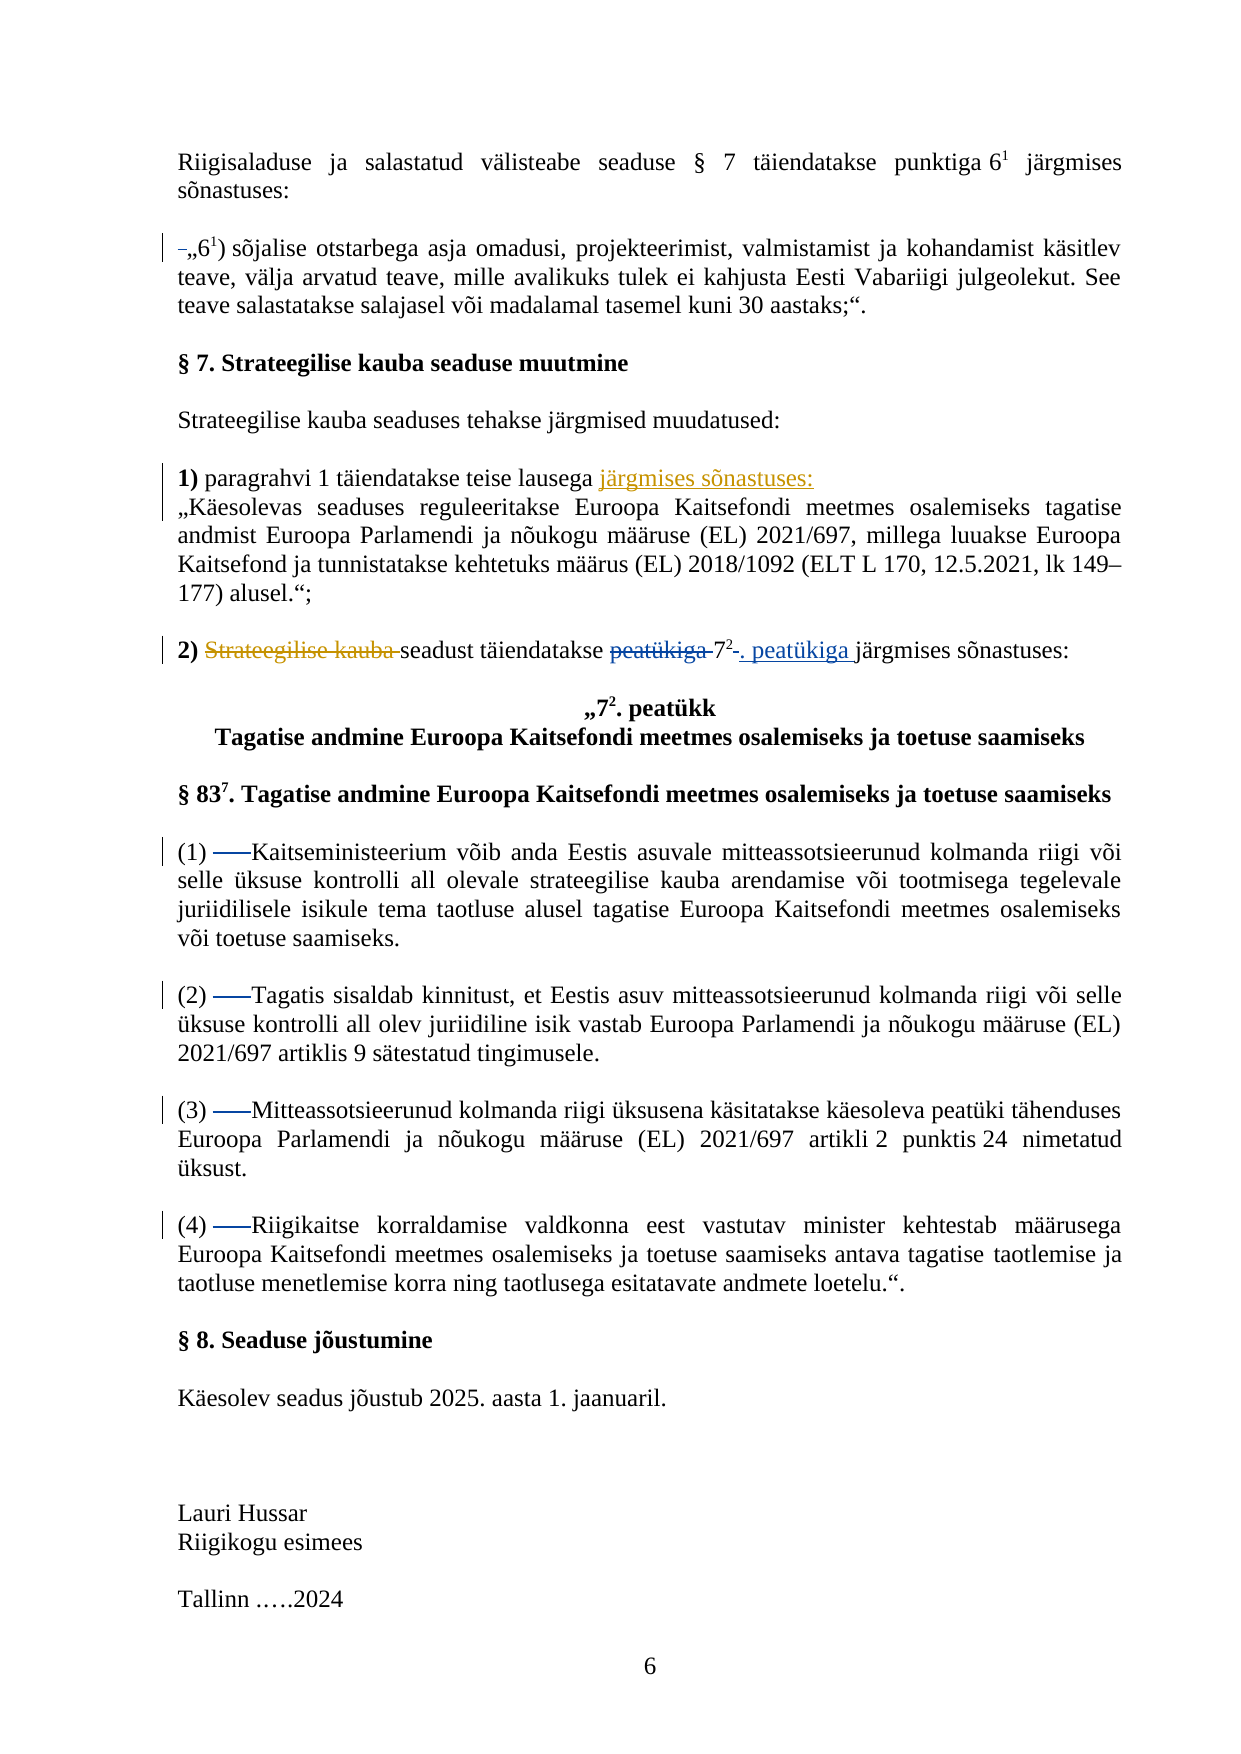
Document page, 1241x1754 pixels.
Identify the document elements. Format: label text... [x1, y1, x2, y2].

text Riigisaladuse ja salastatud välisteabe seaduse § 7 täiendatakse punktiga 61 järgmises sõnastuses: [177, 147, 1122, 204]
text Riigikogu esimees [177, 1527, 1122, 1556]
text „Käesolevas seaduses reguleeritakse Euroopa Kaitsefondi meetmes osalemiseks tagatise andmist Euroopa Parlamendi ja nõukogu määruse (EL) 2021/697, millega luuakse Euroopa Kaitsefond ja tunnistatakse kehtetuks määrus (EL) 2018/1092 (ELT L 170, 12.5.2021, lk 149–177) alusel.“; [177, 492, 1122, 607]
text § 7. Strateegilise kauba seaduse muutmine [177, 348, 1122, 377]
text Tagatise andmine Euroopa Kaitsefondi meetmes osalemiseks ja toetuse saamiseks [177, 722, 1122, 751]
text (2) Tagatis sisaldab kinnitust, et Eestis asuv mitteassotsieerunud kolmanda riigi või selle üksuse kontrolli all olev juriidiline isik vastab Euroopa Parlamendi ja nõukogu määruse (EL) 2021/697 artiklis 9 sätestatud tingimusele. [177, 981, 1122, 1067]
text „72. peatükk [177, 693, 1122, 722]
text (3) Mitteassotsieerunud kolmanda riigi üksusena käsitatakse käesoleva peatüki tähenduses Euroopa Parlamendi ja nõukogu määruse (EL) 2021/697 artikli 2 punktis 24 nimetatud üksust. [177, 1096, 1122, 1182]
text Strateegilise kauba seaduses tehakse järgmised muudatused: [177, 406, 1122, 434]
text 1) paragrahvi 1 täiendatakse teise lausega [177, 463, 1122, 492]
text „61) sõjalise otstarbega asja omadusi, projekteerimist, valmistamist ja kohandamist käsitlev teave, välja arvatud teave, mille avalikuks tulek ei kahjusta Eesti Vabariigi julgeolekut. See teave salastatakse salajasel või madalamal tasemel kuni 30 aastaks;“. [177, 233, 1122, 319]
text § 8. Seaduse jõustumine [177, 1326, 1122, 1354]
text 2) seadust täiendatakse 72järgmises sõnastuses: [177, 636, 1122, 664]
text (4) Riigikaitse korraldamise valdkonna eest vastutav minister kehtestab määrusega Euroopa Kaitsefondi meetmes osalemiseks ja toetuse saamiseks antava tagatise taotlemise ja taotluse menetlemise korra ning taotlusega esitatavate andmete loetelu.“. [177, 1211, 1122, 1297]
text Tallinn .….2024 [177, 1584, 1122, 1613]
text (1) Kaitseministeerium võib anda Eestis asuvale mitteassotsieerunud kolmanda riigi või selle üksuse kontrolli all olevale strateegilise kauba arendamise või tootmisega tegelevale juriidilisele isikule tema taotluse alusel tagatise Euroopa Kaitsefondi meetmes osalemiseks või toetuse saamiseks. [177, 837, 1122, 952]
text § 837. Tagatise andmine Euroopa Kaitsefondi meetmes osalemiseks ja toetuse saamiseks [177, 779, 1122, 808]
text Lauri Hussar [177, 1498, 1122, 1527]
text Käesolev seadus jõustub 2025. aasta 1. jaanuaril. [177, 1383, 1122, 1412]
